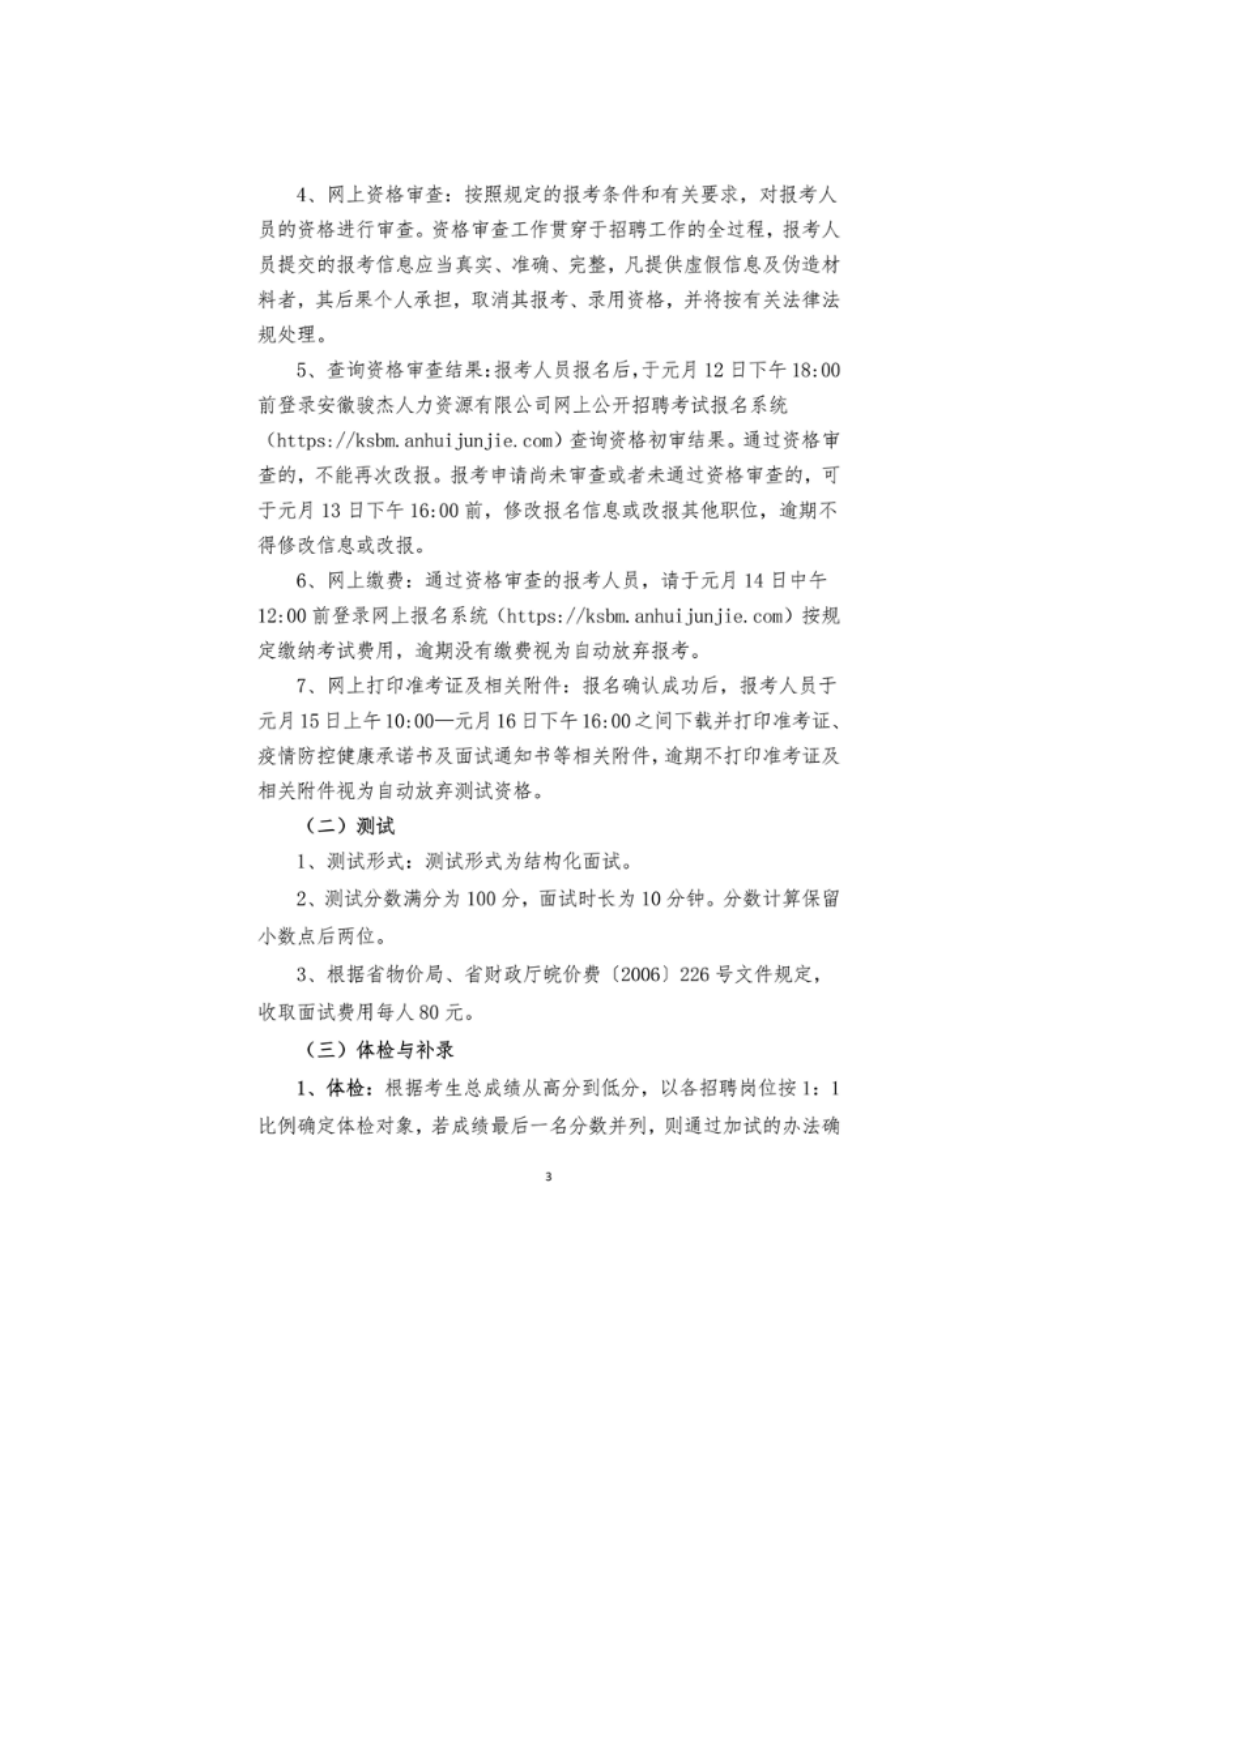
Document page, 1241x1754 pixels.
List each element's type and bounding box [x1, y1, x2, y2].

picture [187, 162, 907, 1229]
